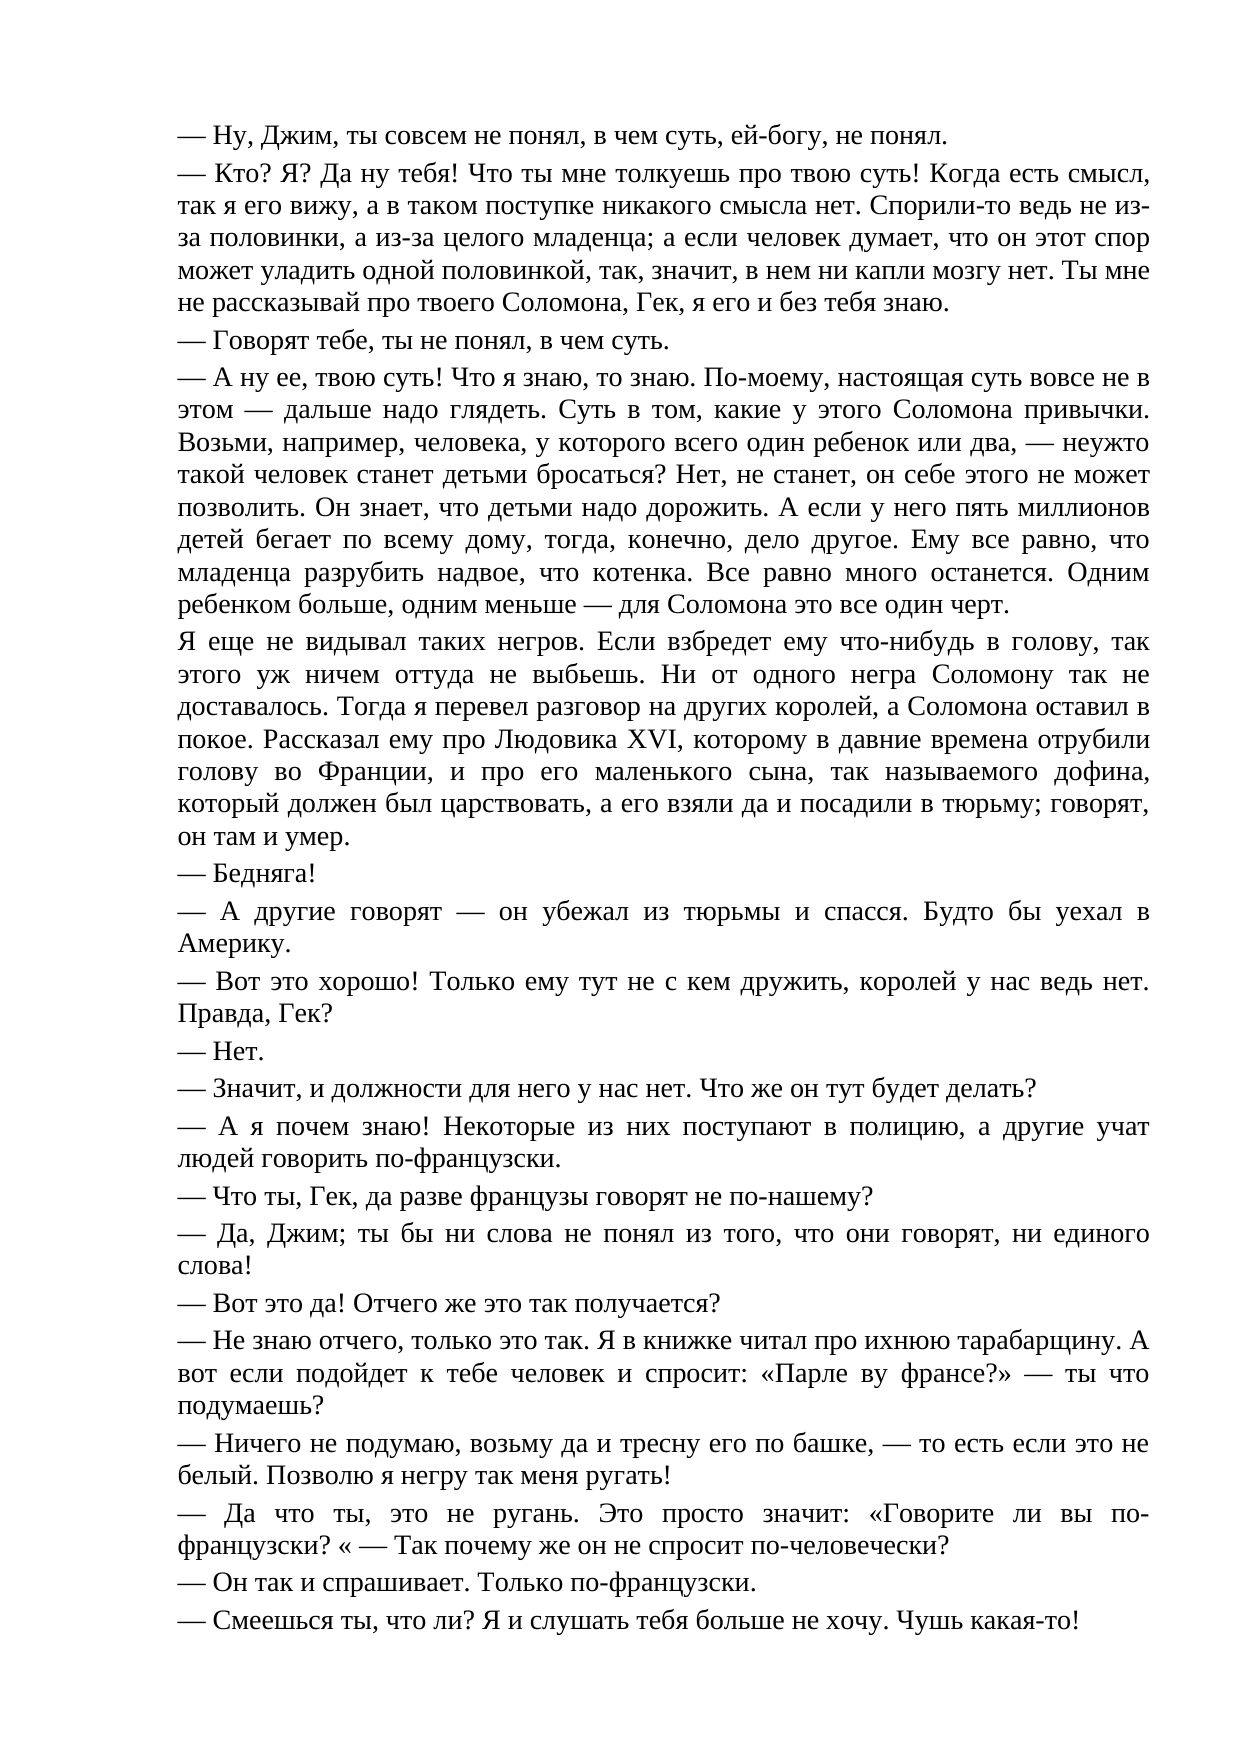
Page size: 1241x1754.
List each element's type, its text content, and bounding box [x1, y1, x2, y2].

text — А ну ее, твою суть! Что я знаю, то знаю. По-моему, настоящая суть вовсе не в этом — дальше надо глядеть. Суть в том, какие у этого Соломона привычки. Возьми, например, человека, у которого всего один ребенок или два, — неужто такой человек станет детьми бросаться? Нет, не станет, он себе этого не может позволить. Он знает, что детьми надо дорожить. А если у него пять миллионов детей бегает по всему дому, тогда, конечно, дело другое. Ему все равно, что младенца разрубить надвое, что котенка. Все равно много останется. Одним ребенком больше, одним меньше — для Соломона это все один черт. [177, 360, 1152, 619]
text — Да что ты, это не ругань. Это просто значит: «Говорите ли вы по-французски? « — Так почему же он не спросит по-человечески? [177, 1496, 1152, 1560]
text Я еще не видывал таких негров. Если взбредет ему что-нибудь в голову, так этого уж ничем оттуда не выбьешь. Ни от одного негра Соломону так не доставалось. Тогда я перевел разговор на других королей, а Соломона оставил в покое. Рассказал ему про Людовика XVI, которому в давние времена отрубили голову во Франции, и про его маленького сына, так называемого дофина, который должен был царствовать, а его взяли да и посадили в тюрьму; говорят, он там и умер. [177, 624, 1152, 851]
text — Смеешься ты, что ли? Я и слушать тебя больше не хочу. Чушь какая-то! [177, 1603, 1152, 1635]
text — Ничего не подумаю, возьму да и тресну его по башке, — то есть если это не белый. Позволю я негру так меня ругать! [177, 1426, 1152, 1491]
text — Нет. [177, 1034, 1152, 1066]
text — Ну, Джим, ты совсем не понял, в чем суть, ей-богу, не понял. [177, 118, 1152, 151]
text — Бедняга! [177, 856, 1152, 889]
text — А я почем знаю! Некоторые из них поступают в полицию, а другие учат людей говорить по-французски. [177, 1109, 1152, 1173]
text — Вот это хорошо! Только ему тут не с кем дружить, королей у нас ведь нет. Правда, Гек? [177, 964, 1152, 1028]
text — Не знаю отчего, только это так. Я в книжке читал про ихнюю тарабарщину. А вот если подойдет к тебе человек и спросит: «Парле ву франсе?» — ты что подумаешь? [177, 1323, 1152, 1421]
text — Что ты, Гек, да разве французы говорят не по-нашему? [177, 1178, 1152, 1211]
text — Он так и спрашивает. Только по-французски. [177, 1566, 1152, 1598]
text — А другие говорят — он убежал из тюрьмы и спасся. Будто бы уехал в Америку. [177, 894, 1152, 959]
text — Значит, и должности для него у нас нет. Что же он тут будет делать? [177, 1071, 1152, 1103]
text — Говорят тебе, ты не понял, в чем суть. [177, 323, 1152, 355]
text — Вот это да! Отчего же это так получается? [177, 1286, 1152, 1318]
text — Кто? Я? Да ну тебя! Что ты мне толкуешь про твою суть! Когда есть смысл, так я его вижу, а в таком поступке никакого смысла нет. Спорили-то ведь не из-за половинки, а из-за целого младенца; а если человек думает, что он этот спор может уладить одной половинкой, так, значит, в нем ни капли мозгу нет. Ты мне не рассказывай про твоего Соломона, Гек, я его и без тебя знаю. [177, 156, 1152, 318]
text — Да, Джим; ты бы ни слова не понял из того, что они говорят, ни единого слова! [177, 1216, 1152, 1281]
